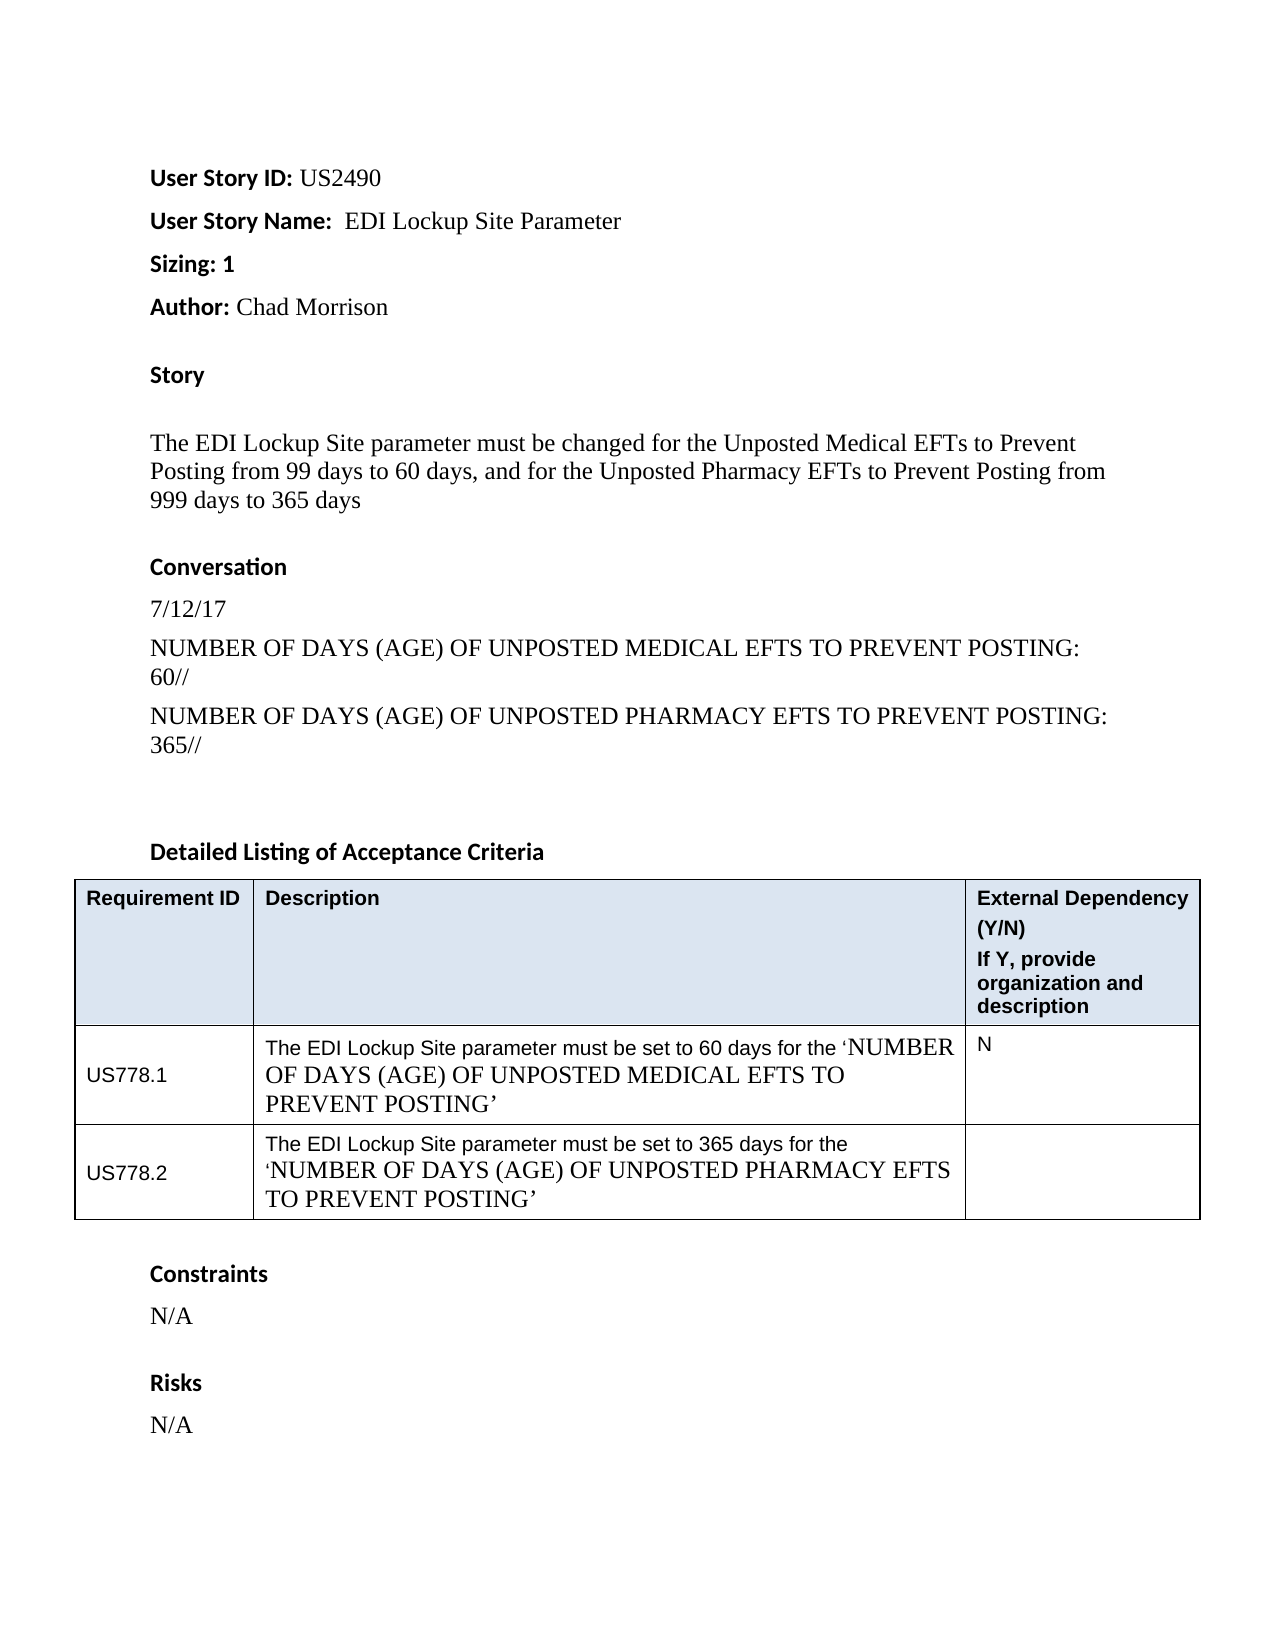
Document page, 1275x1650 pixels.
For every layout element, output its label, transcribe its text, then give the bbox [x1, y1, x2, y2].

table_cell The EDI Lockup Site parameter must be set to 365 days for the ‘NUMBER OF DAYS (AGE) OF UNPOSTED PHARMACY EFTS TO PREVENT POSTING’ [254, 1125, 965, 1219]
text Conversation [150, 551, 1125, 582]
table_cell [966, 1125, 1199, 1219]
table_cell N [966, 1026, 1199, 1124]
text N/A [150, 1301, 1125, 1329]
table_header Requirement ID [76, 880, 253, 1024]
text NUMBER OF DAYS (AGE) OF UNPOSTED PHARMACY EFTS TO PREVENT POSTING: 365// [150, 701, 1125, 759]
table_cell The EDI Lockup Site parameter must be set to 60 days for the ‘NUMBER OF DAYS (AGE) OF UNPOSTED MEDICAL EFTS TO PREVENT POSTING’ [254, 1026, 965, 1124]
text 7/12/17 [150, 594, 1125, 623]
text Constraints [150, 1258, 1125, 1288]
text NUMBER OF DAYS (AGE) OF UNPOSTED MEDICAL EFTS TO PREVENT POSTING: 60// [150, 633, 1125, 691]
table_header External Dependency (Y/N) If Y, provide organization and description [966, 880, 1199, 1024]
text The EDI Lockup Site parameter must be changed for the Unposted Medical EFTs to Prevent Posting from 99 days to 60 days, and for the Unposted Pharmacy EFTs to Prevent Posting from 999 days to 365 days [150, 428, 1125, 514]
text User Story Name: EDI Lockup Site Parameter [150, 206, 1125, 236]
text Sizing: 1 [150, 248, 1125, 279]
table_cell US778.2 [76, 1125, 253, 1219]
text User Story ID: US2490 [150, 162, 1125, 193]
table_cell US778.1 [76, 1026, 253, 1124]
text Detailed Listing of Acceptance Criteria [150, 836, 1125, 866]
text Author: Chad Morrison [150, 292, 1125, 322]
text Risks [150, 1367, 1125, 1398]
text N/A [150, 1410, 1125, 1439]
table_header Description [254, 880, 965, 1024]
text Story [150, 359, 1125, 390]
